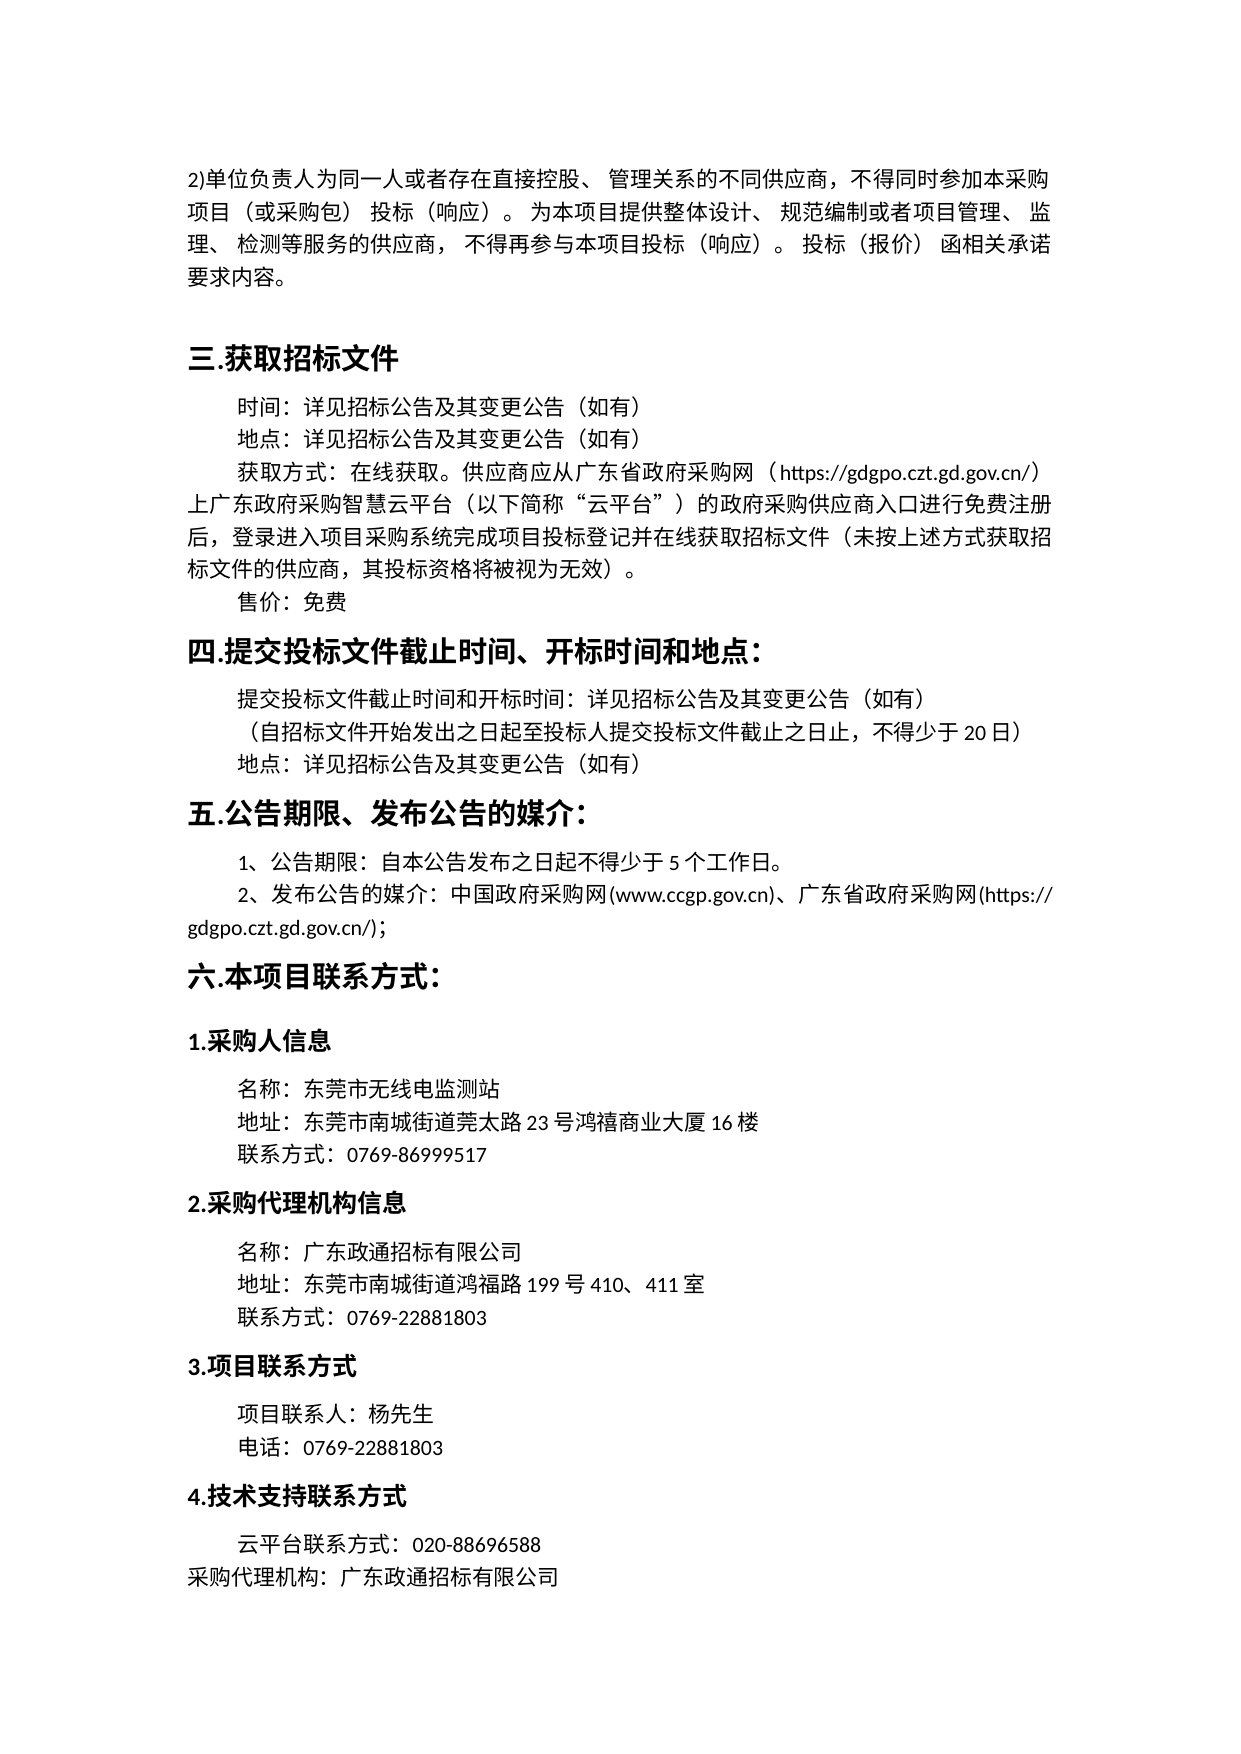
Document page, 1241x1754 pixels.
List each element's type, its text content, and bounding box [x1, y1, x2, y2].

text 售价：免费 [187, 584, 1053, 617]
text 2、发布公告的媒介：中国政府采购网(www.ccgp.gov.cn)、广东省政府采购网(https://gdgpo.czt.gd.gov.cn/)； [187, 877, 1053, 942]
text 地点：详见招标公告及其变更公告（如有） [187, 422, 1053, 454]
text 4.技术支持联系方式 [187, 1462, 1053, 1527]
text 1.采购人信息 [187, 1007, 1053, 1072]
text 时间：详见招标公告及其变更公告（如有） [187, 389, 1053, 422]
text 六.本项目联系方式： [187, 942, 1053, 1007]
text 联系方式：0769-22881803 [187, 1299, 1053, 1332]
text 地点：详见招标公告及其变更公告（如有） [187, 747, 1053, 779]
text 五.公告期限、发布公告的媒介： [187, 779, 1053, 844]
text 2.采购代理机构信息 [187, 1169, 1053, 1234]
text 3.项目联系方式 [187, 1332, 1053, 1397]
text 三.获取招标文件 [187, 324, 1053, 389]
text 获取方式：在线获取。供应商应从广东省政府采购网（https://gdgpo.czt.gd.gov.cn/）上广东政府采购智慧云平台（以下简称“云平台”）的政府采购供应商入口进行免费注册后，登录进入项目采购系统完成项目投标登记并在线获取招标文件（未按上述方式获取招标文件的供应商，其投标资格将被视为无效）。 [187, 454, 1053, 584]
text （自招标文件开始发出之日起至投标人提交投标文件截止之日止，不得少于20日） [187, 714, 1053, 747]
text 联系方式：0769-86999517 [187, 1137, 1053, 1169]
text 云平台联系方式：020-88696588 [187, 1527, 1053, 1559]
text 1、公告期限：自本公告发布之日起不得少于5个工作日。 [187, 844, 1053, 877]
text 地址：东莞市南城街道鸿福路199号410、411室 [187, 1267, 1053, 1299]
text 电话：0769-22881803 [187, 1429, 1053, 1462]
text 提交投标文件截止时间和开标时间：详见招标公告及其变更公告（如有） [187, 682, 1053, 714]
text 采购代理机构：广东政通招标有限公司 [187, 1559, 1053, 1592]
text 四.提交投标文件截止时间、开标时间和地点： [187, 617, 1053, 682]
text 地址：东莞市南城街道莞太路23号鸿禧商业大厦16楼 [187, 1104, 1053, 1137]
text 2)单位负责人为同一人或者存在直接控股、 管理关系的不同供应商，不得同时参加本采购项目（或采购包） 投标（响应）。 为本项目提供整体设计、 规范编制或者项目管理、 监理、 检测等服务的供应商， 不得再参与本项目投标（响应）。 投标（报价） 函相关承诺要求内容。 [187, 162, 1053, 292]
text 名称：东莞市无线电监测站 [187, 1072, 1053, 1104]
text 名称：广东政通招标有限公司 [187, 1234, 1053, 1267]
text 项目联系人：杨先生 [187, 1397, 1053, 1429]
